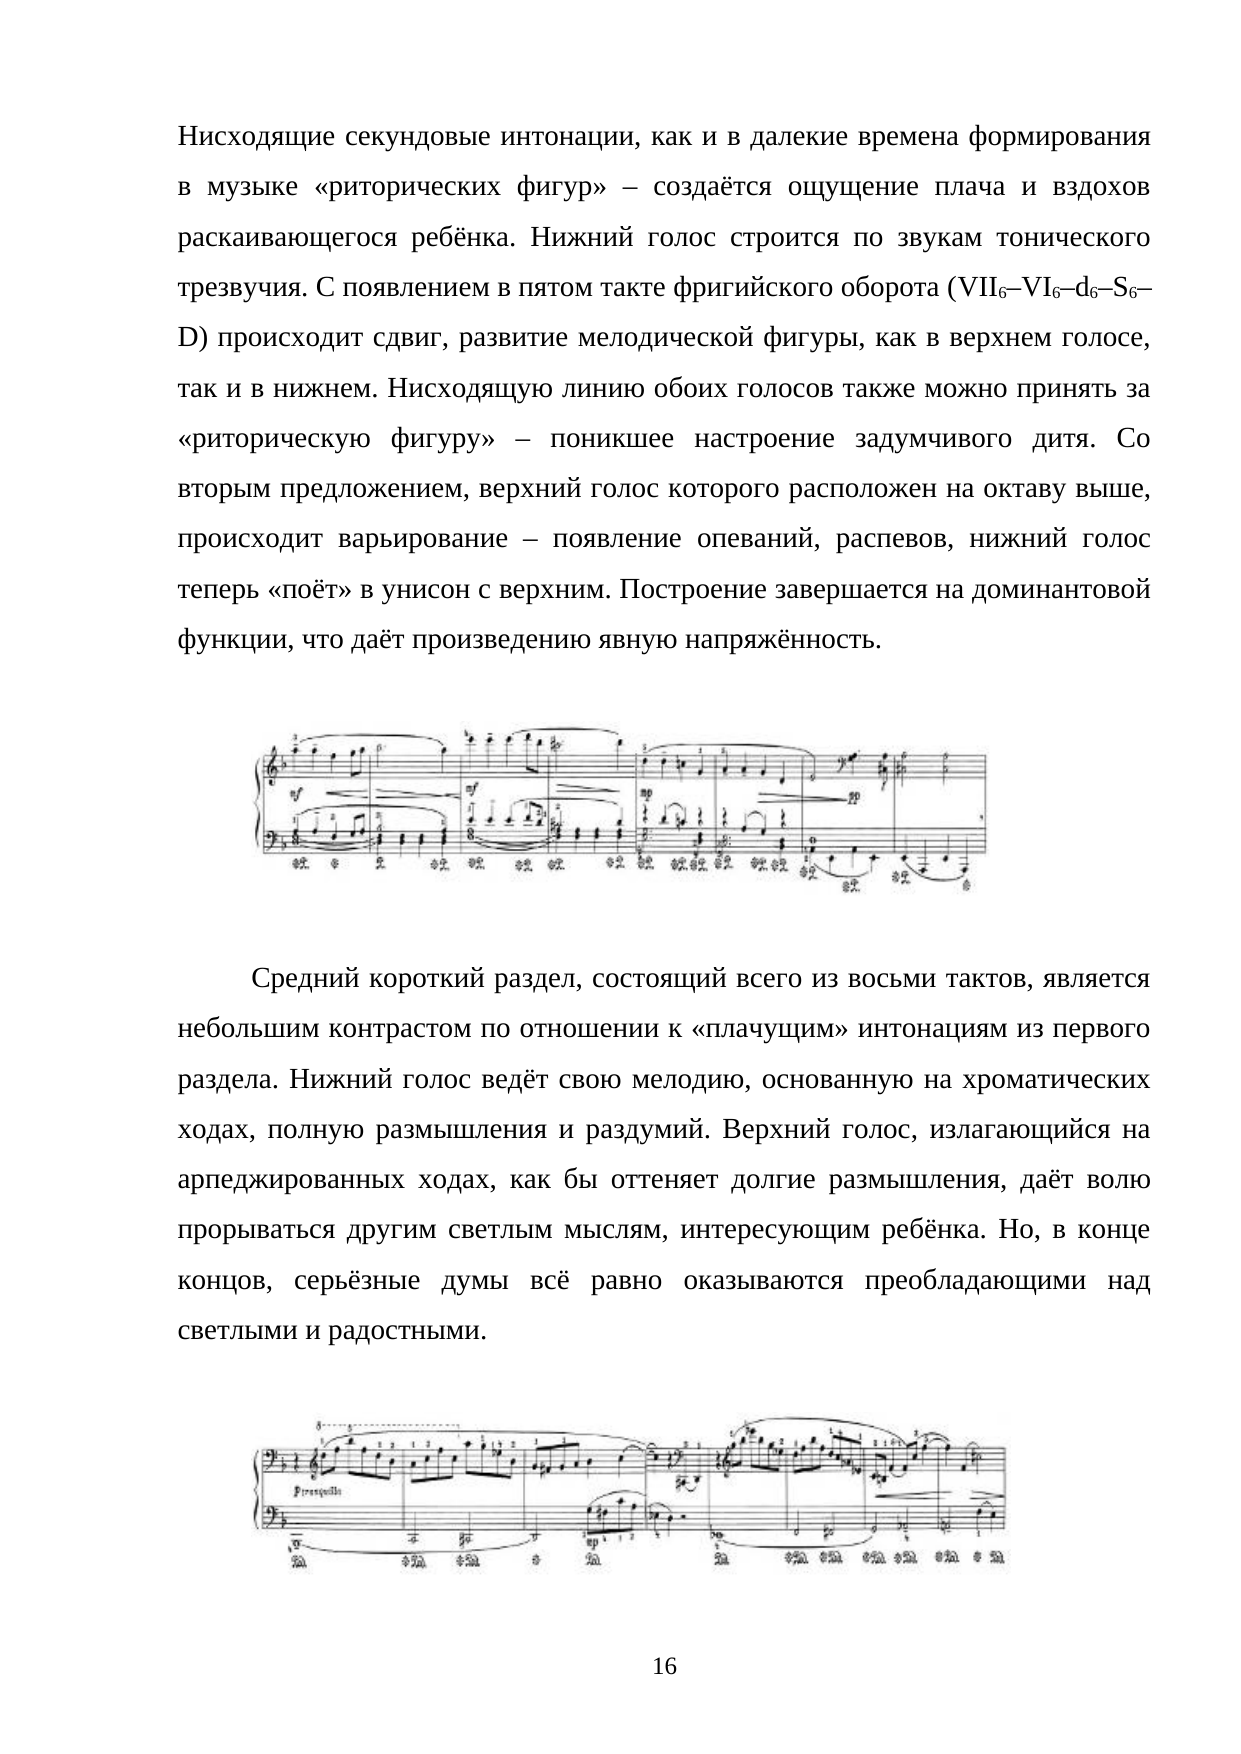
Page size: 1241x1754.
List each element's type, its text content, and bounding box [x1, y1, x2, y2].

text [177, 118, 1152, 655]
text Средний короткий раздел, состоящий всего из восьми тактов, является небольшим контрастом по отношении к «плачущим» интонациям из первого раздела. Нижний голос ведёт свою мелодию, основанную на хроматических ходах, полную размышления и раздумий. Верхний голос, излагающийся на арпеджированных ходах, как бы оттеняет долгие размышления, даёт волю прорываться другим светлым мыслям, интересующим ребёнка. Но, в конце концов, серьёзные думы всё равно оказываются преобладающими над светлыми и радостными. [177, 960, 1152, 1346]
picture [251, 721, 994, 896]
picture [251, 1412, 1011, 1584]
